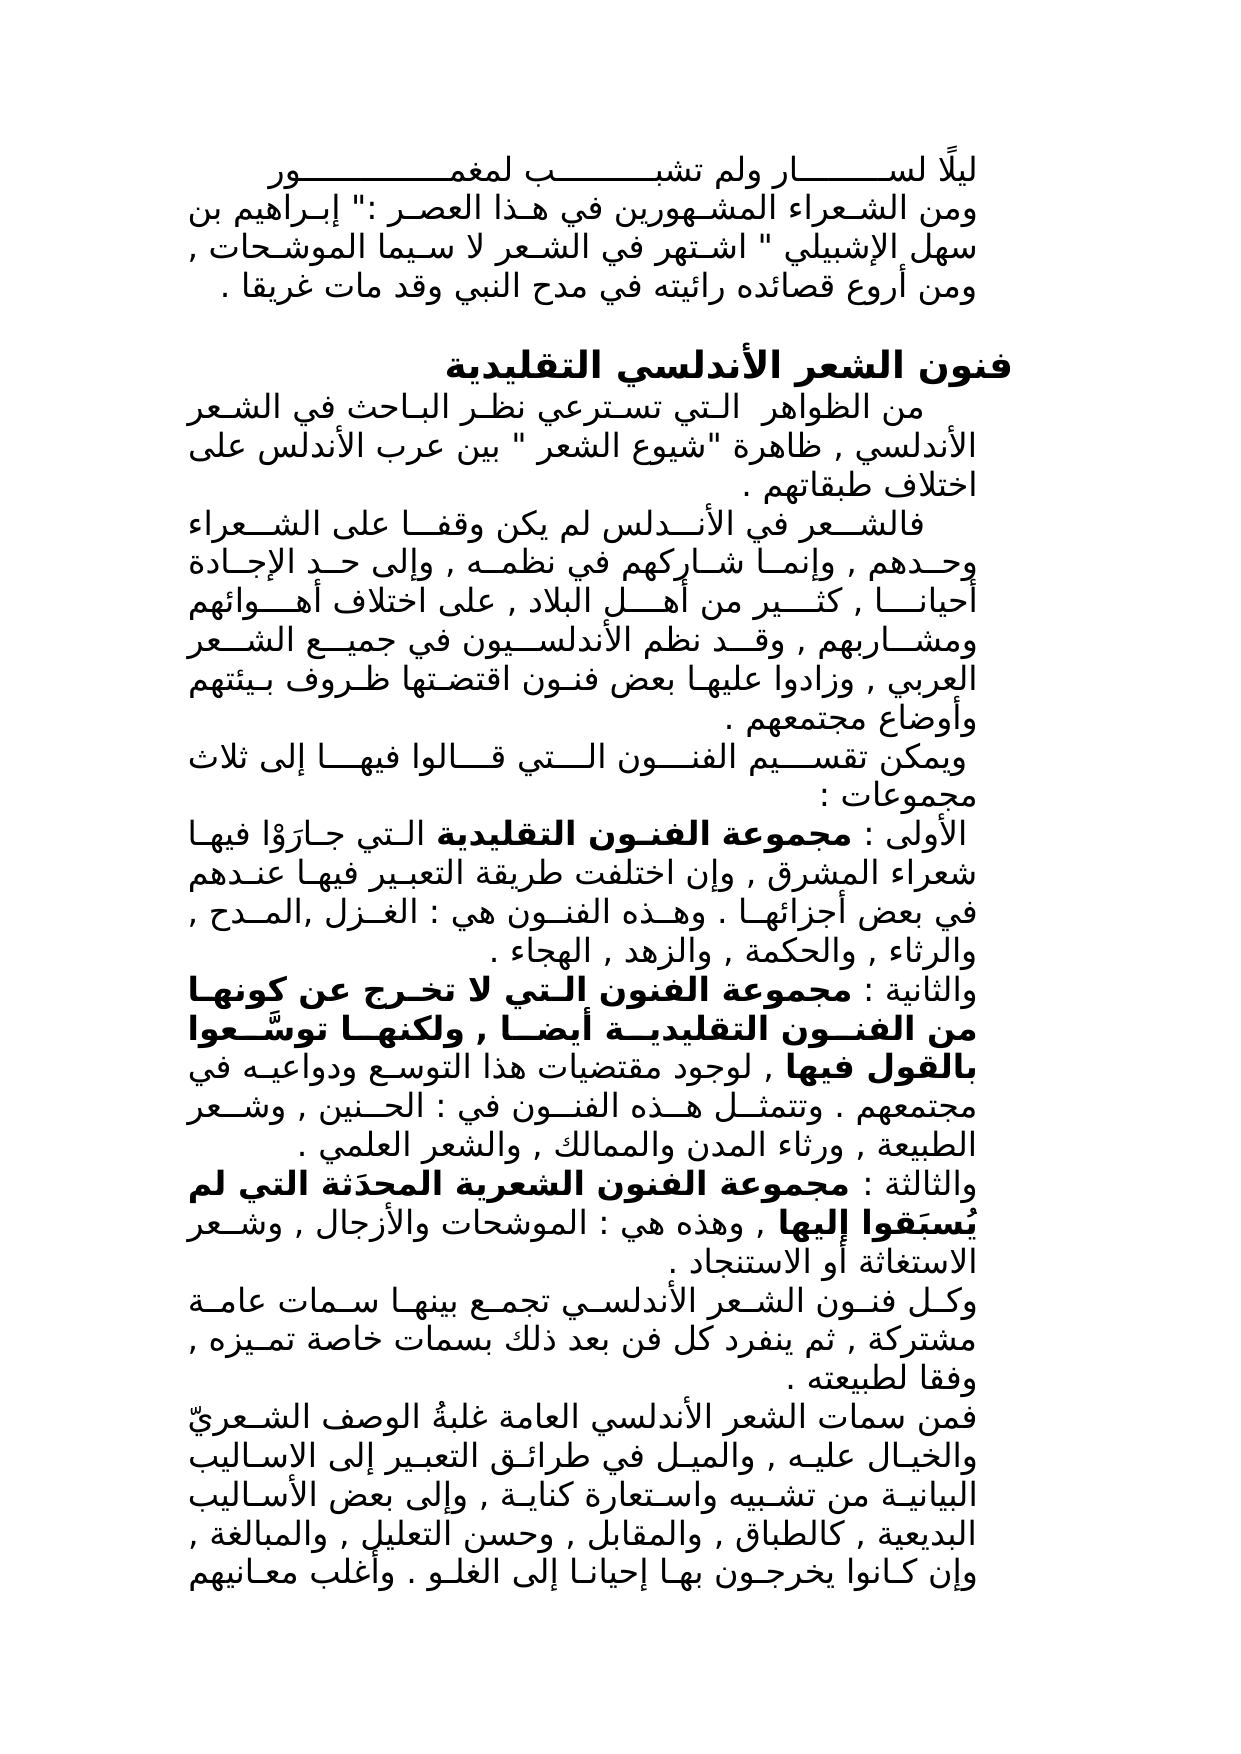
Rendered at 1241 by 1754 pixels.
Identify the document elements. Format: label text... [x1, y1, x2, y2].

text وكل فنون الشعر الأندلسي تجمع بينها سمات عامة مشتركة , ثم ينفرد كل فن بعد ذلك بسمات خاصة تميزه , وفقا لطبيعته . [187, 1281, 978, 1398]
text والثالثة : مجموعة الفنون الشعرية المحدَثة التي لم يُسبَقوا إليها , وهذه هي : الموشحات والأزجال , وشعر الاستغاثة أو الاستنجاد . [187, 1164, 978, 1281]
text فالشعر في الأندلس لم يكن وقفا على الشعراء وحدهم , وإنما شاركهم في نظمه , وإلى حد الإجادة أحيانا , كثير من أهل البلاد , على اختلاف أهوائهم ومشاربهم , وقد نظم الأندلسيون في جميع الشعر العربي , وزادوا عليها بعض فنون اقتضتها ظروف بيئتهم وأوضاع مجتمعهم . [187, 504, 978, 737]
text الأولى : مجموعة الفنون التقليدية التي جارَوْا فيها شعراء المشرق , وإن اختلفت طريقة التعبير فيها عندهم في بعض أجزائها . وهذه الفنون هي : الغزل ,المدح , والرثاء , والحكمة , والزهد , الهجاء . [187, 815, 978, 970]
text فنون الشعر الأندلسي التقليدية [187, 344, 1053, 387]
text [187, 1398, 978, 1592]
text ويمكن تقسيم الفنون التي قالوا فيها إلى ثلاث مجموعات : [187, 737, 978, 815]
text والثانية : مجموعة الفنون التي لا تخرج عن كونها من الفنون التقليدية أيضا , ولكنها توسَّعوا بالقول فيها , لوجود مقتضيات هذا التوسع ودواعيه في مجتمعهم . وتتمثل هذه الفنون في : الحنين , وشعر الطبيعة , ورثاء المدن والممالك , والشعر العلمي . [187, 970, 978, 1164]
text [187, 150, 978, 189]
text ومن الشعراء المشهورين في هذا العصر :" إبراهيم بن سهل الإشبيلي " اشتهر في الشعر لا سيما الموشحات , ومن أروع قصائده رائيته في مدح النبي وقد مات غريقا . [187, 189, 978, 305]
text من الظواهر التي تسترعي نظر الباحث في الشعر الأندلسي , ظاهرة "شيوع الشعر " بين عرب الأندلس على اختلاف طبقاتهم . [187, 387, 978, 504]
